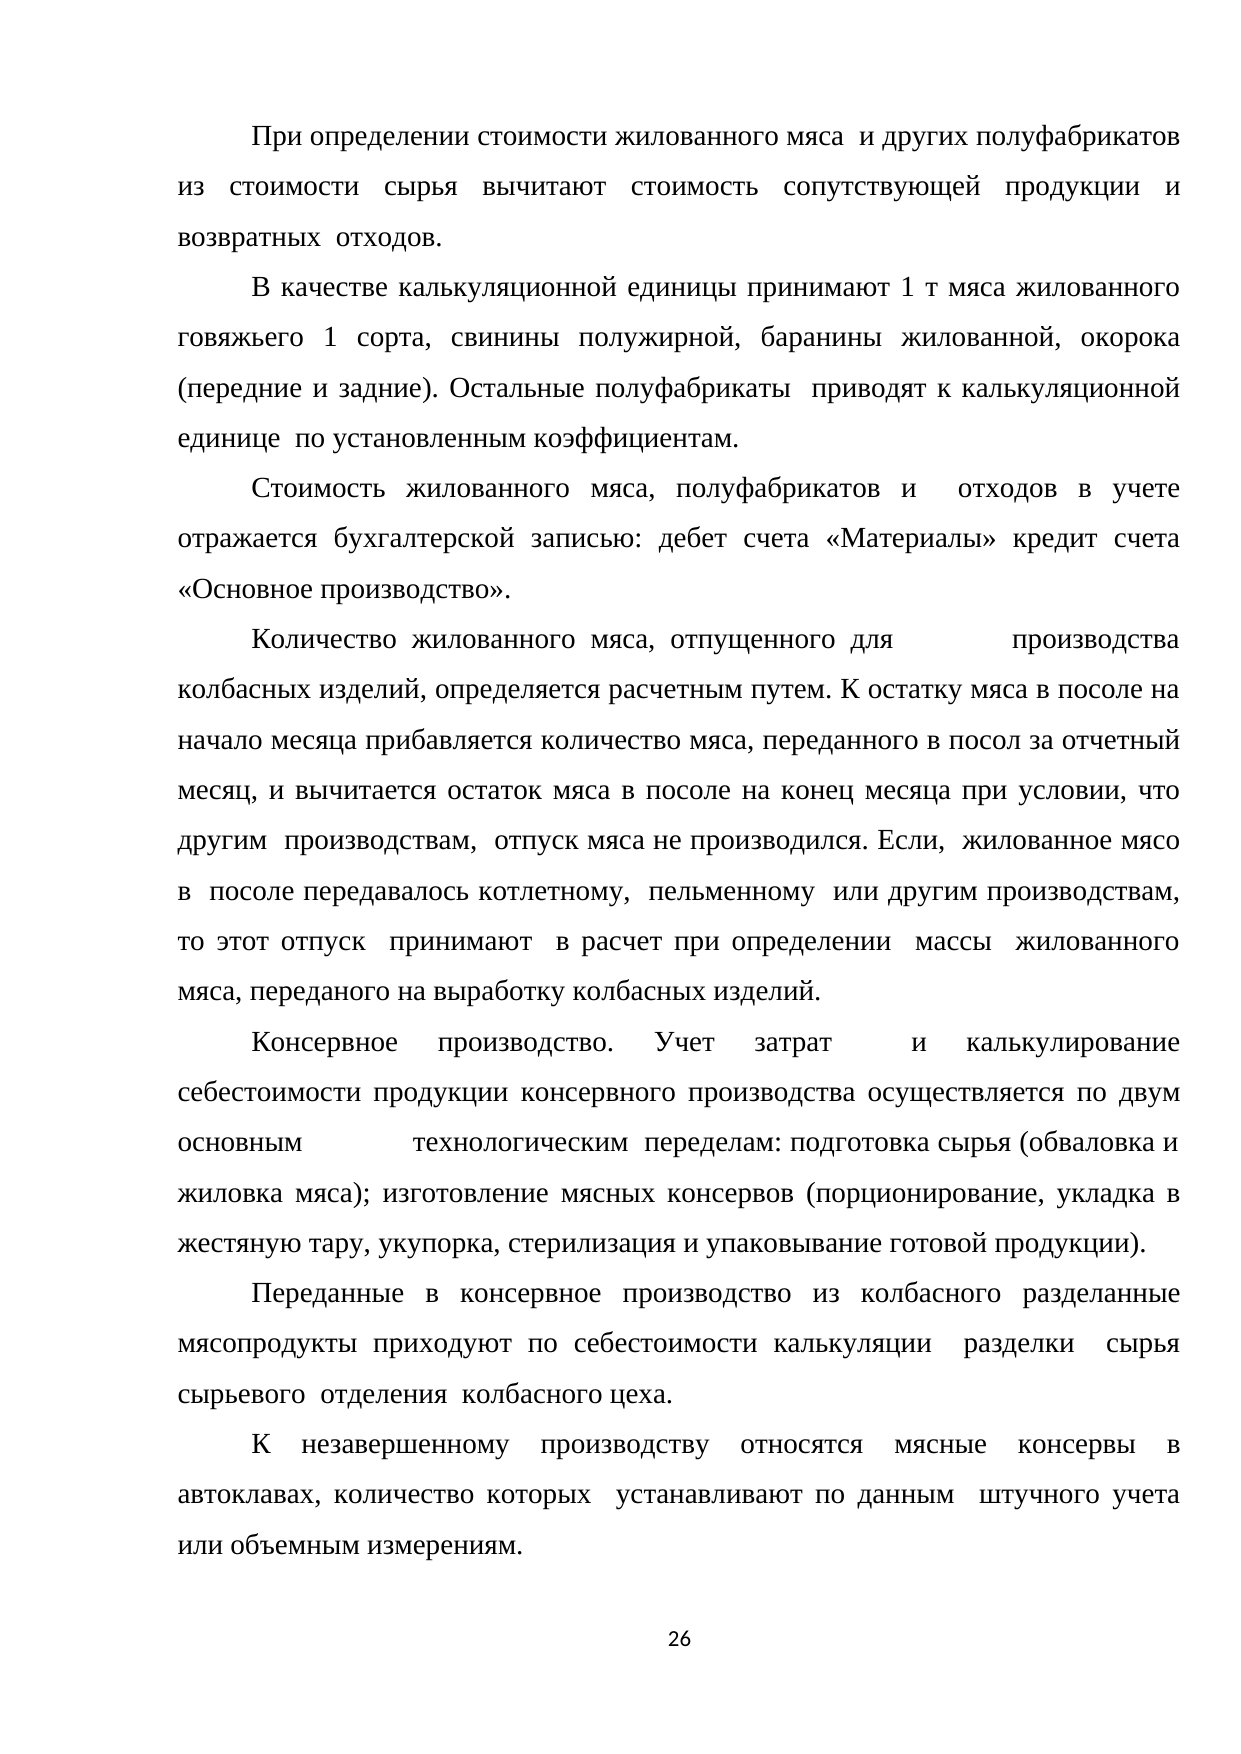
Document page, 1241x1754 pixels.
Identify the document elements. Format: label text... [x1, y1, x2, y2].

text К незавершенному производству относятся мясные консервы в автоклавах, количество которых устанавливают по данным штучного учета или объемным измерениям. [177, 1426, 1181, 1560]
text При определении стоимости жилованного мяса и других полуфабрикатов из стоимости сырья вычитают стоимость сопутствующей продукции и возвратных отходов. [177, 118, 1181, 252]
text Переданные в консервное производство из колбасного разделанные мясопродукты приходуют по себестоимости калькуляции разделки сырья сырьевого отделения колбасного цеха. [177, 1275, 1181, 1409]
text Стоимость жилованного мяса, полуфабрикатов и отходов в учете отражается бухгалтерской записью: дебет счета «Материалы» кредит счета «Основное производство». [177, 470, 1181, 604]
text В качестве калькуляционной единицы принимают 1 т мяса жилованного говяжьего 1 сорта, свинины полужирной, баранины жилованной, окорока (передние и задние). Остальные полуфабрикаты приводят к калькуляционной единице по установленным коэффициентам. [177, 269, 1181, 453]
text Консервное производство. Учет затрат и калькулирование себестоимости продукции консервного производства осуществляется по двум основным технологическим переделам: подготовка сырья (обваловка и жиловка мяса); изготовление мясных консервов (порционирование, укладка в жестяную тару, укупорка, стерилизация и упаковывание готовой продукции). [177, 1024, 1181, 1258]
text Количество жилованного мяса, отпущенного для производства колбасных изделий, определяется расчетным путем. К остатку мяса в посоле на начало месяца прибавляется количество мяса, переданного в посол за отчетный месяц, и вычитается остаток мяса в посоле на конец месяца при условии, что другим производствам, отпуск мяса не производился. Если, жилованное мясо в посоле передавалось котлетному, пельменному или другим производствам, то этот отпуск принимают в расчет при определении массы жилованного мяса, переданого на выработку колбасных изделий. [177, 621, 1181, 1007]
